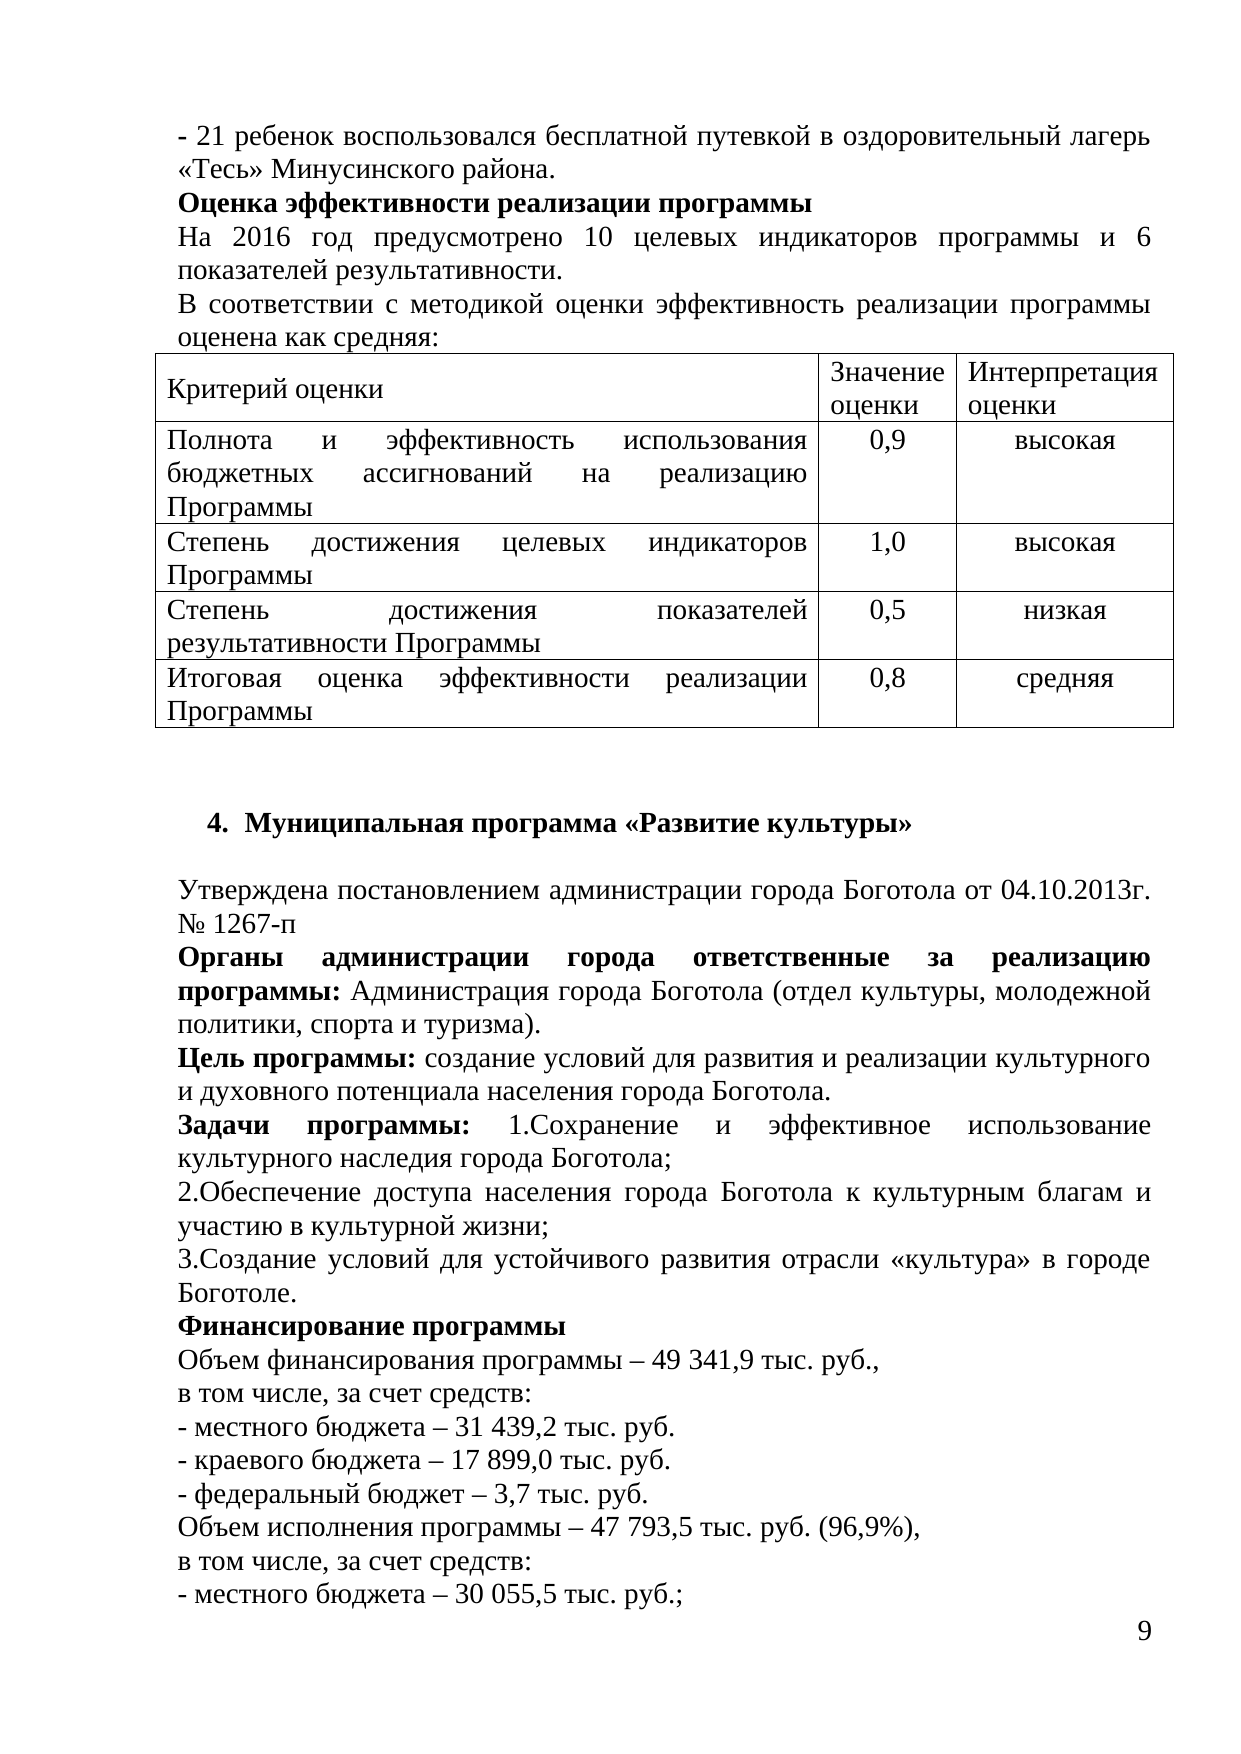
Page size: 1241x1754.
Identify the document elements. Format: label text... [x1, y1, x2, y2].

table_header Значение оценки [819, 354, 956, 421]
text 3.Создание условий для устойчивого развития отрасли «культура» в городе Боготоле. [177, 1241, 1152, 1308]
table_cell высокая [957, 422, 1173, 523]
text 2.Обеспечение доступа населения города Боготола к культурным благам и участию в культурной жизни; [177, 1174, 1152, 1241]
text Утверждена постановлением администрации города Боготола от 04.10.2013г. № 1267-п [177, 872, 1152, 939]
table_cell 0,5 [819, 592, 956, 659]
text Финансирование программы [177, 1308, 1152, 1342]
text - местного бюджета – 31 439,2 тыс. руб. [177, 1409, 1152, 1442]
text - 21 ребенок воспользовался бесплатной путевкой в оздоровительный лагерь «Тесь» Минусинского района. [177, 118, 1152, 185]
table_cell 0,8 [819, 660, 956, 727]
table_header Интерпретация оценки [957, 354, 1173, 421]
text - федеральный бюджет – 3,7 тыс. руб. [177, 1476, 1152, 1509]
table_cell Степень достижения показателей результативности Программы [156, 592, 818, 659]
table_cell Итоговая оценка эффективности реализации Программы [156, 660, 818, 727]
list Муниципальная программа «Развитие культуры» [207, 805, 1152, 839]
text В соответствии с методикой оценки эффективность реализации программы оценена как средняя: [177, 286, 1152, 353]
text На 2016 год предусмотрено 10 целевых индикаторов программы и 6 показателей результативности. [177, 219, 1152, 286]
table_cell высокая [957, 524, 1173, 591]
text - местного бюджета – 30 055,5 тыс. руб.; [177, 1577, 1152, 1610]
text Задачи программы: 1.Сохранение и эффективное использование культурного наследия города Боготола; [177, 1107, 1152, 1174]
text Цель программы: создание условий для развития и реализации культурного и духовного потенциала населения города Боготола. [177, 1040, 1152, 1107]
text Объем финансирования программы – 49 341,9 тыс. руб., [177, 1342, 1152, 1375]
text Объем исполнения программы – 47 793,5 тыс. руб. (96,9%), [177, 1509, 1152, 1543]
table_cell средняя [957, 660, 1173, 727]
text Оценка эффективности реализации программы [177, 185, 1152, 219]
table_cell Полнота и эффективность использования бюджетных ассигнований на реализацию Программы [156, 422, 818, 523]
table_cell низкая [957, 592, 1173, 659]
table_cell Степень достижения целевых индикаторов Программы [156, 524, 818, 591]
table_cell 1,0 [819, 524, 956, 591]
table_cell 0,9 [819, 422, 956, 523]
text Органы администрации города ответственные за реализацию программы: Администрация города Боготола (отдел культуры, молодежной политики, спорта и туризма). [177, 939, 1152, 1040]
text - краевого бюджета – 17 899,0 тыс. руб. [177, 1442, 1152, 1476]
table_header Критерий оценки [156, 354, 818, 421]
text в том числе, за счет средств: [177, 1375, 1152, 1409]
text в том числе, за счет средств: [177, 1543, 1152, 1577]
